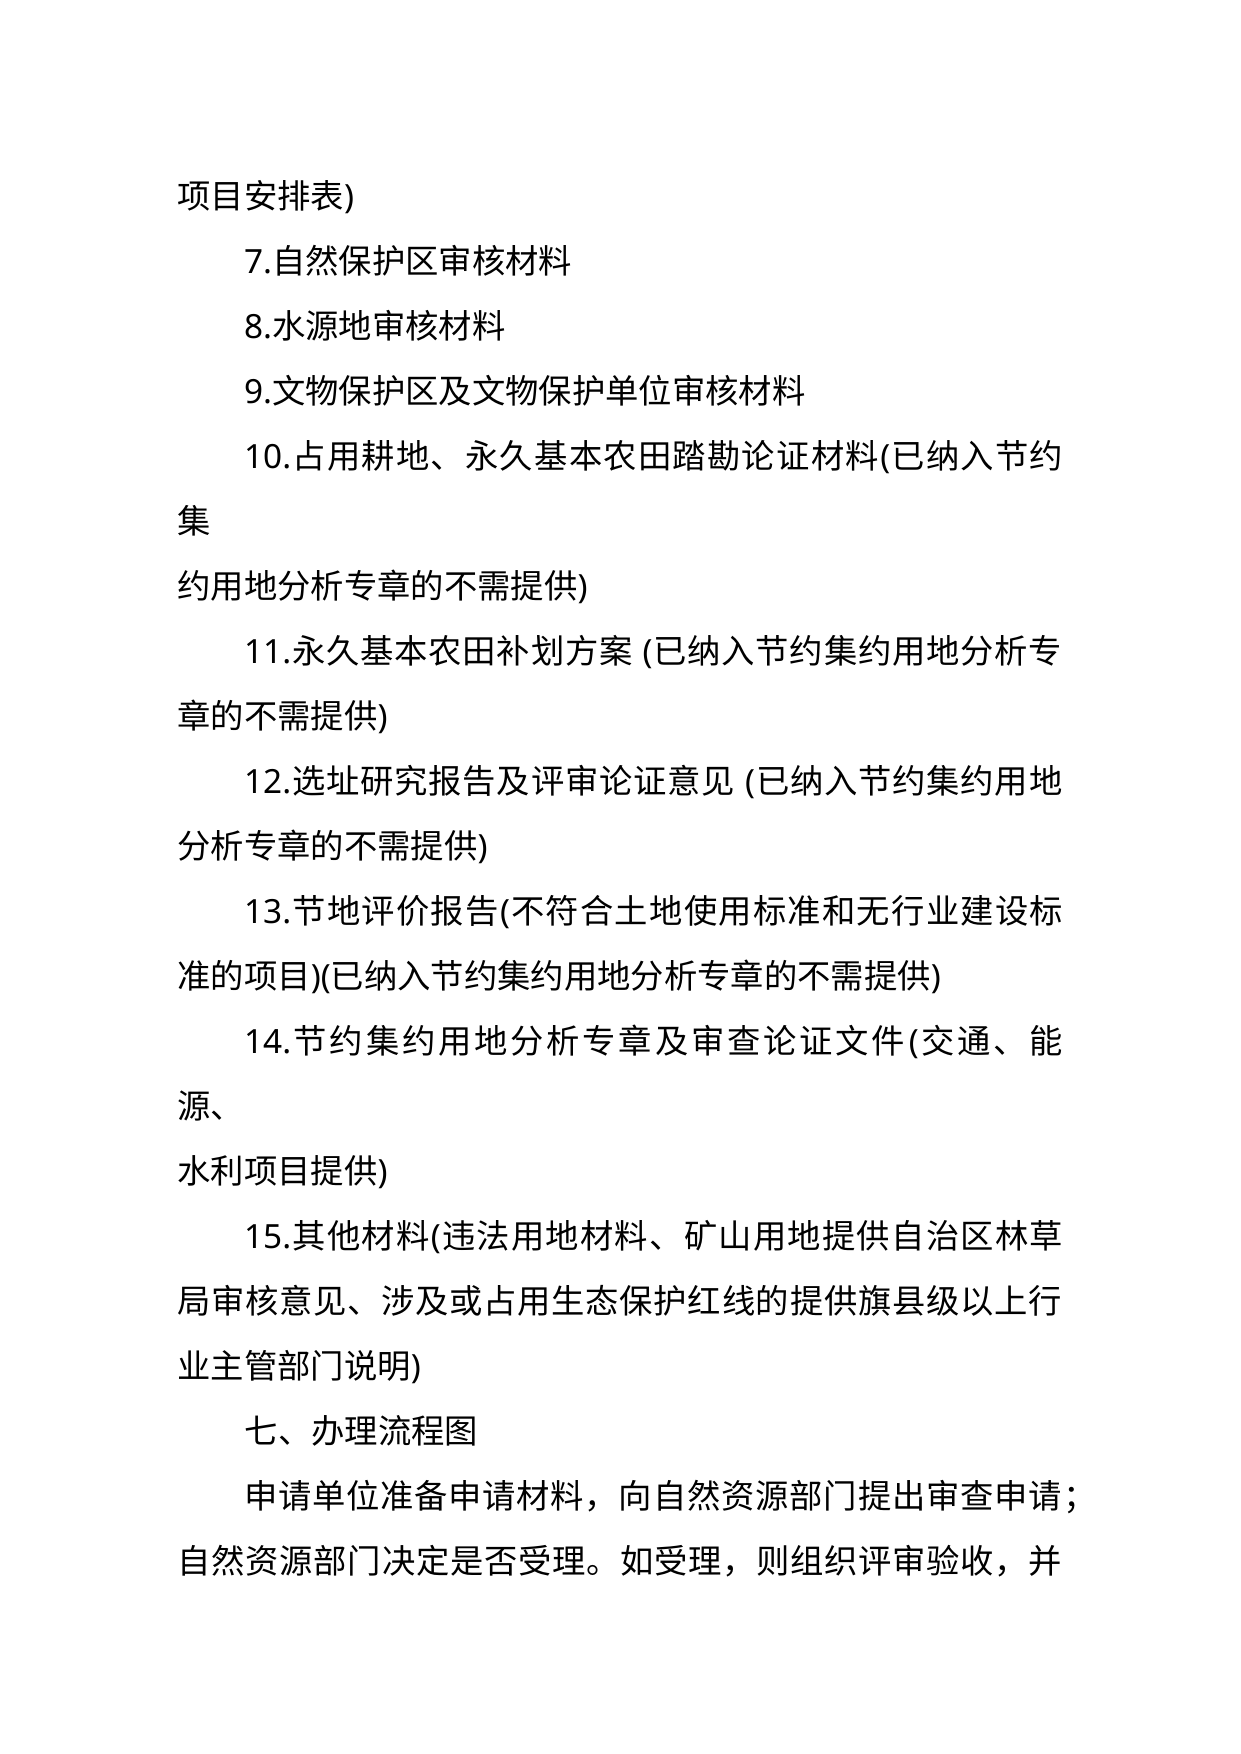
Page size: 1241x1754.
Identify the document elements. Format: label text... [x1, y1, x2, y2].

list 约用地分析专章的不需提供) [177, 552, 1063, 617]
list 办理流程图 [177, 1397, 1063, 1462]
list 7.自然保护区审核材料 [177, 227, 1063, 292]
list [177, 162, 1063, 227]
list 9.文物保护区及文物保护单位审核材料 [177, 357, 1063, 422]
list 10.占用耕地、永久基本农田踏勘论证材料(已纳入节约集 [177, 422, 1063, 552]
list 12.选址研究报告及评审论证意见 (已纳入节约集约用地分析专章的不需提供) [177, 747, 1063, 877]
list 14.节约集约用地分析专章及审查论证文件(交通、能源、 [177, 1007, 1063, 1137]
list 水利项目提供) [177, 1137, 1063, 1202]
list 13.节地评价报告(不符合土地使用标准和无行业建设标准的项目)(已纳入节约集约用地分析专章的不需提供) [177, 877, 1063, 1007]
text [177, 1462, 1063, 1592]
list 15.其他材料(违法用地材料、矿山用地提供自治区林草局审核意见、涉及或占用生态保护红线的提供旗县级以上行业主管部门说明) [177, 1202, 1063, 1397]
list 11.永久基本农田补划方案 (已纳入节约集约用地分析专章的不需提供) [177, 617, 1063, 747]
list 8.水源地审核材料 [177, 292, 1063, 357]
